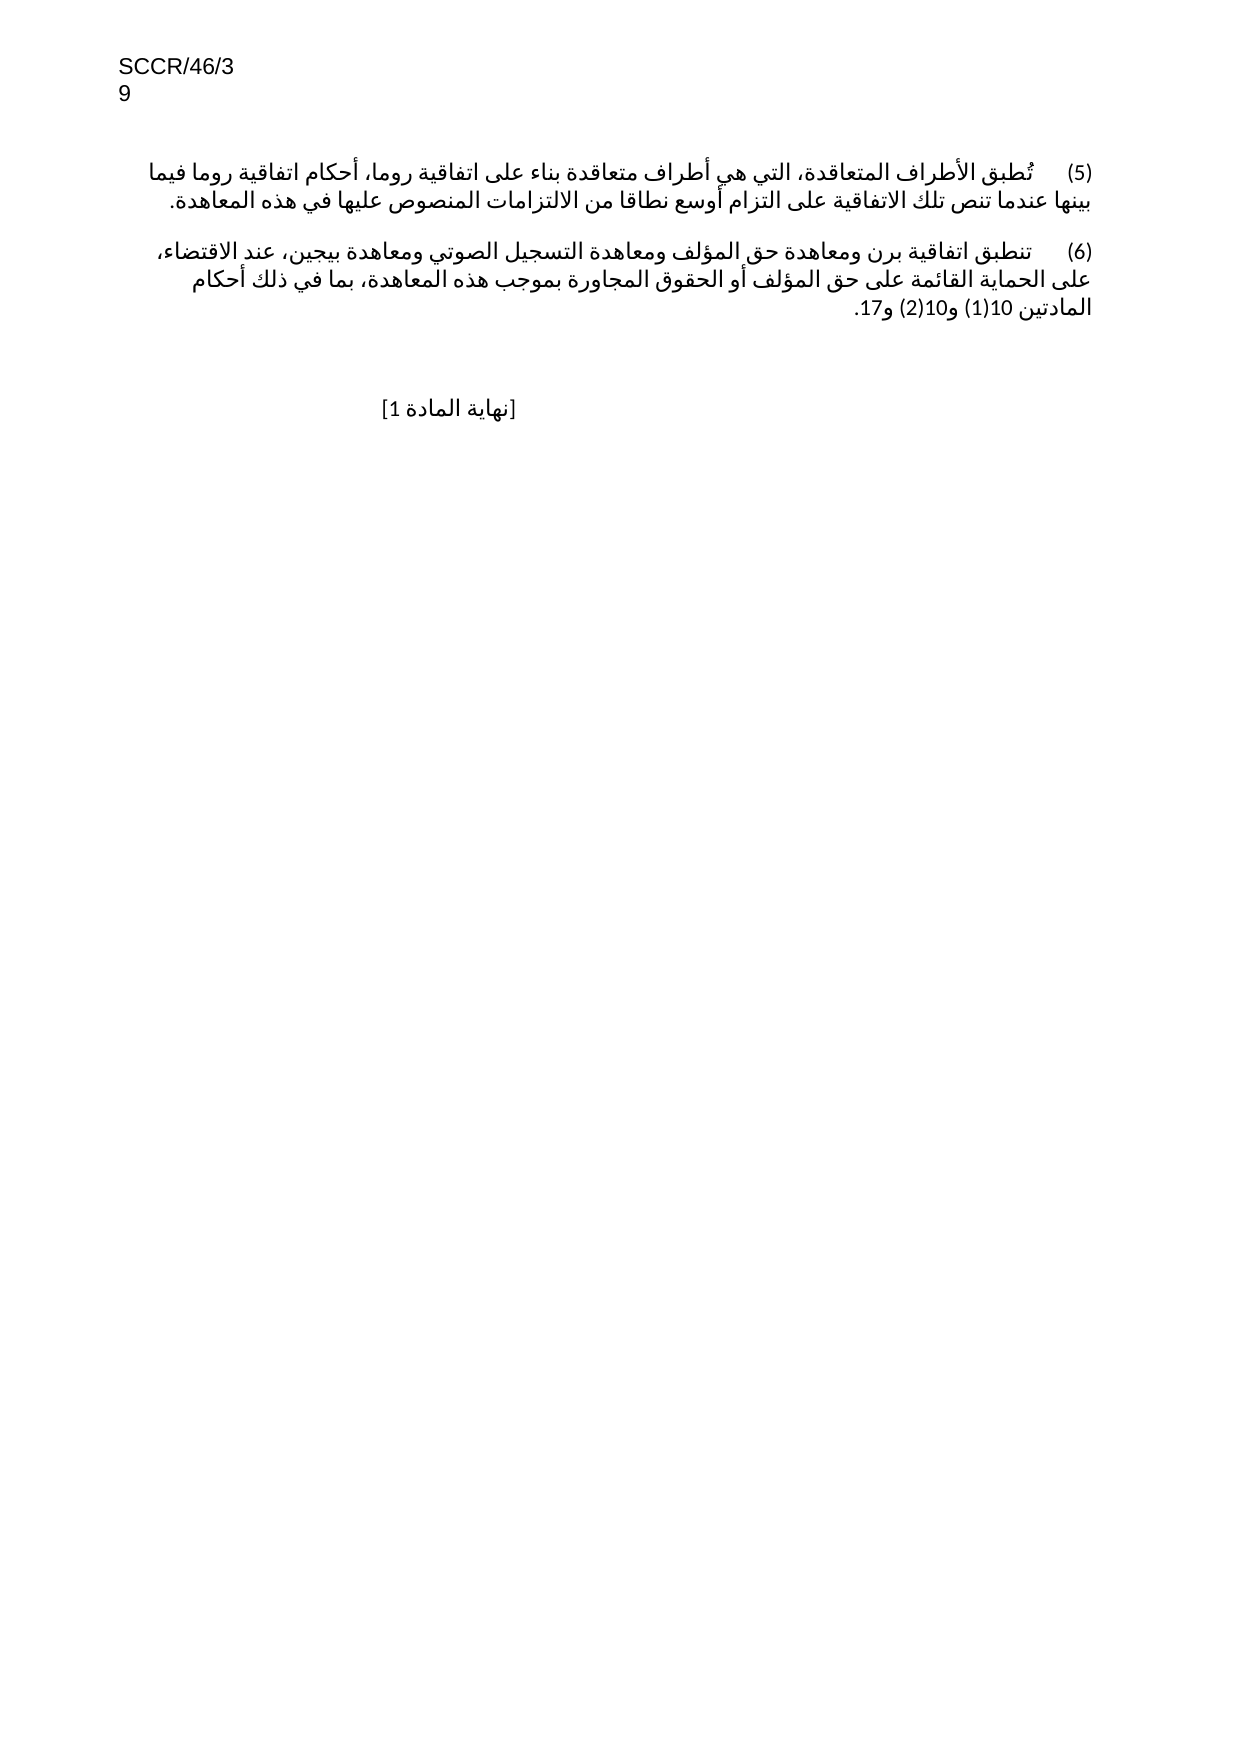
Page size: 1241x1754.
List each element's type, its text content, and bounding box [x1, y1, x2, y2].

text (5) تُطبق الأطراف المتعاقدة، التي هي أطراف متعاقدة بناء على اتفاقية روما، أحكام اتفاقية روما فيما بينها عندما تنص تلك الاتفاقية على التزام أوسع نطاقا من الالتزامات المنصوص عليها في هذه المعاهدة. [118, 158, 1092, 214]
text [نهاية المادة 1] [118, 394, 516, 422]
text (6) تنطبق اتفاقية برن ومعاهدة حق المؤلف ومعاهدة التسجيل الصوتي ومعاهدة بيجين، عند الاقتضاء، على الحماية القائمة على حق المؤلف أو الحقوق المجاورة بموجب هذه المعاهدة، بما في ذلك أحكام المادتين 10(1) و10(2) و17. [118, 237, 1092, 322]
